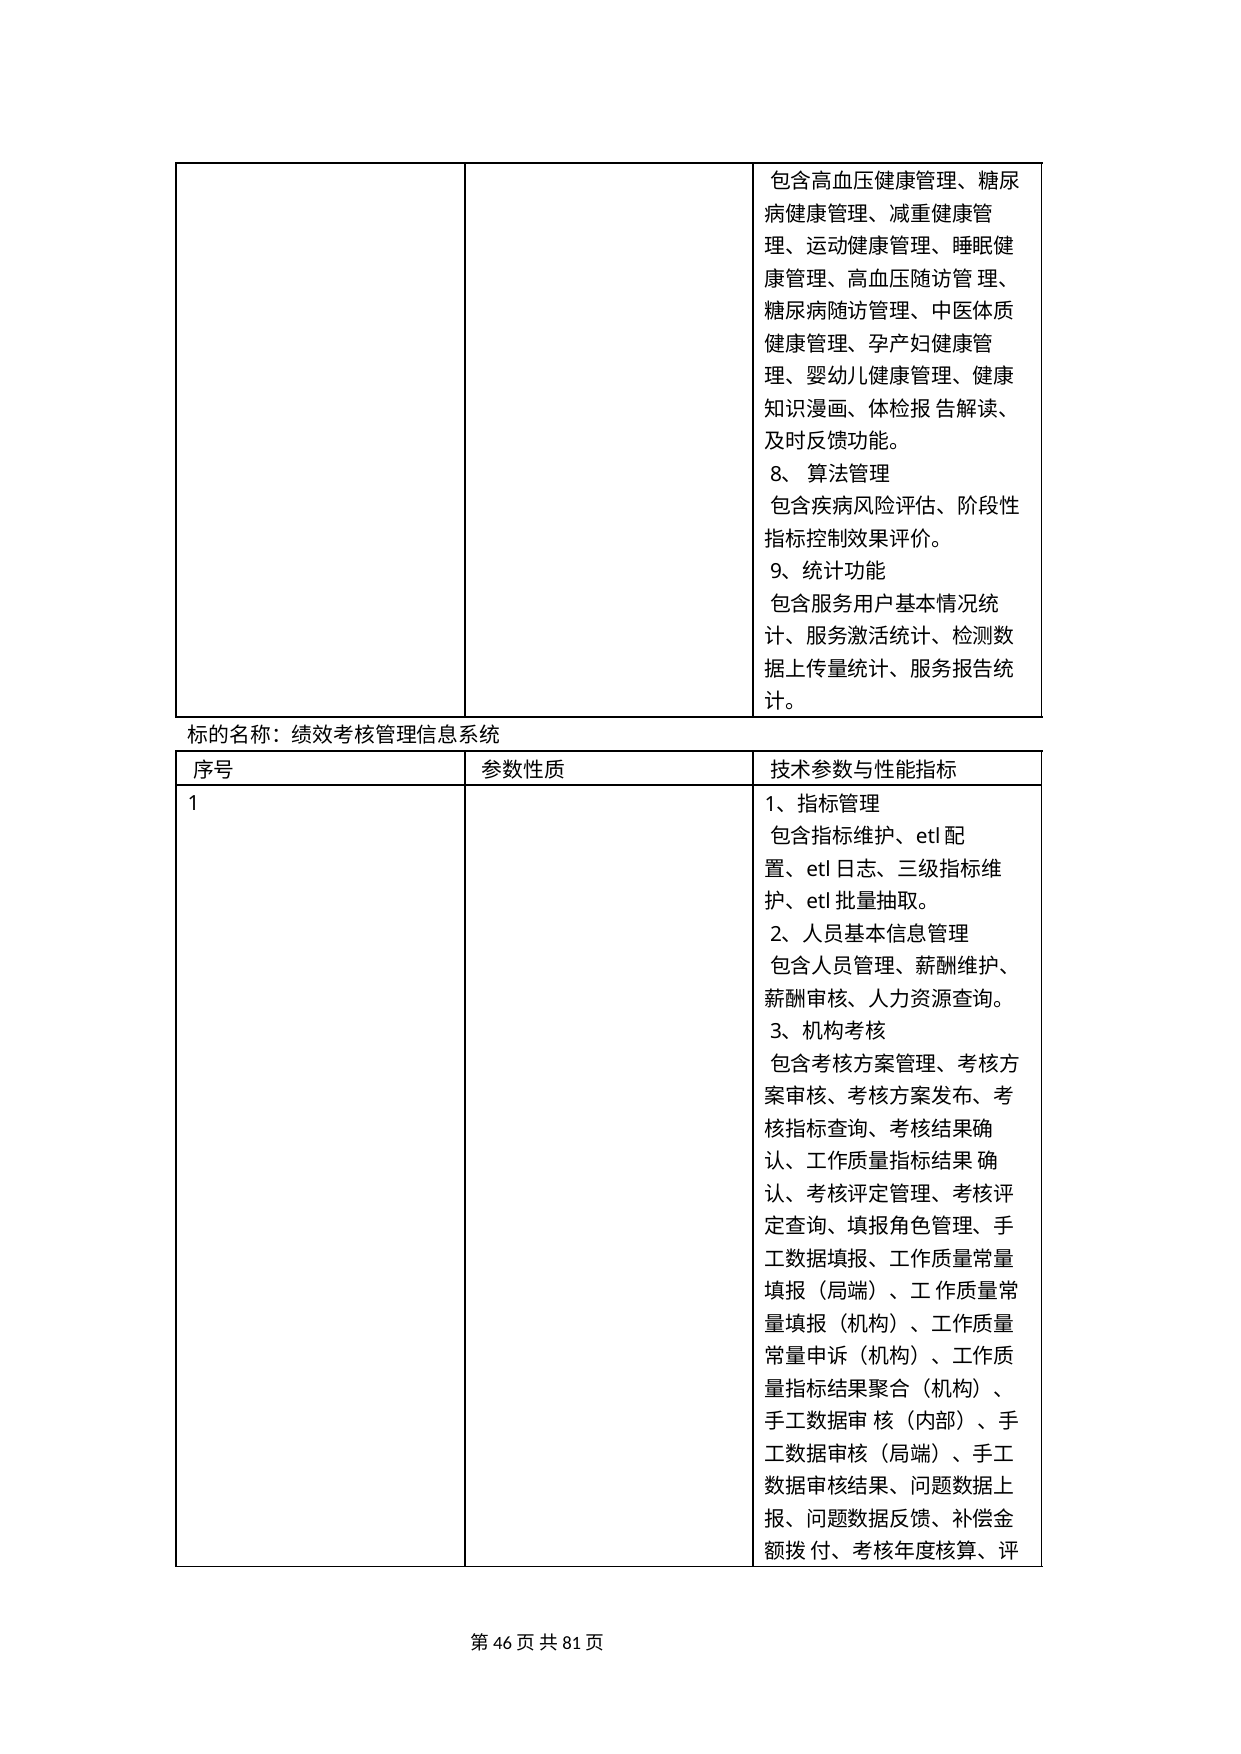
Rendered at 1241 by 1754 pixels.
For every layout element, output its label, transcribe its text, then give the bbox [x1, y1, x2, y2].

table_cell [466, 164, 752, 716]
table_header 序号 [177, 752, 464, 784]
table_cell [466, 786, 752, 1566]
table_cell 1 [177, 164, 464, 716]
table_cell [754, 786, 1041, 1566]
table_header 参数性质 [466, 752, 752, 784]
table_cell 1 [177, 786, 464, 1566]
text 标的名称：绩效考核管理信息系统 [187, 718, 1053, 750]
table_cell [754, 164, 1041, 716]
table_header 技术参数与性能指标 [754, 752, 1041, 784]
